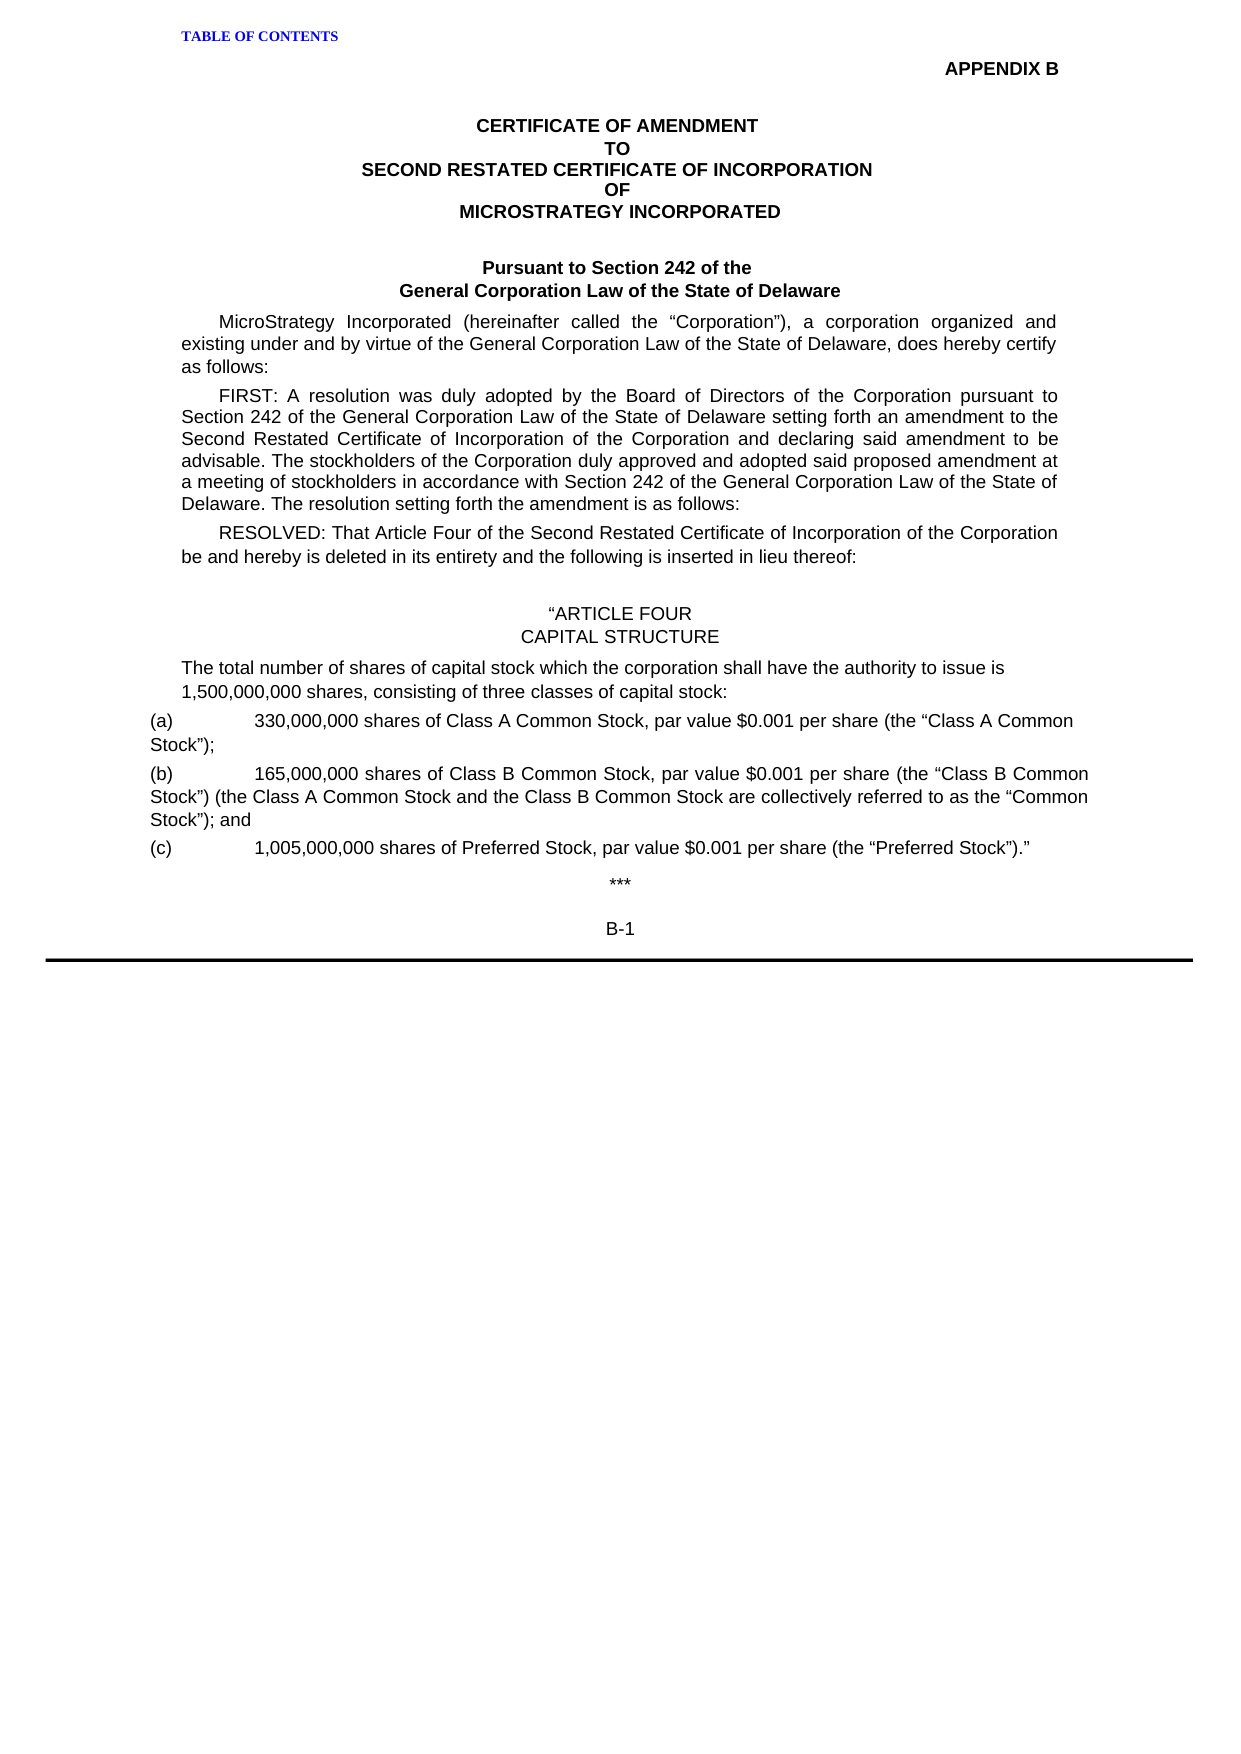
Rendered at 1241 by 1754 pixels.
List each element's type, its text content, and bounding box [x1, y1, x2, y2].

text MicroStrategy Incorporated (hereinafter called the “Corporation”), a corporation organized and existing under and by virtue of the General Corporation Law of the State of Delaware, does hereby certify as follows: [181, 311, 1057, 377]
text B-1 [150, 917, 1090, 939]
text FIRST: A resolution was duly adopted by the Board of Directors of the Corporation pursuant to Section 242 of the General Corporation Law of the State of Delaware setting forth an amendment to the Second Restated Certificate of Incorporation of the Corporation and declaring said amendment to be advisable. The stockholders of the Corporation duly approved and adopted said proposed amendment at a meeting of stockholders in accordance with Section 242 of the General Corporation Law of the State of Delaware. The resolution setting forth the amendment is as follows: [181, 385, 1059, 514]
text CERTIFICATE OF AMENDMENT [150, 115, 1084, 137]
text TO [150, 138, 1084, 159]
text *** [150, 874, 1090, 895]
text “ARTICLE FOUR [150, 603, 1090, 624]
text SECOND RESTATED CERTIFICATE OF INCORPORATION [150, 159, 1084, 180]
text Pursuant to Section 242 of the [150, 257, 1084, 279]
text General Corporation Law of the State of Delaware [150, 280, 1090, 302]
picture [45, 958, 1193, 962]
text APPENDIX B [150, 57, 1059, 79]
list 330,000,000 shares of Class A Common Stock, par value $0.001 per share (the “Class A Common Stock”); [150, 710, 1090, 756]
text MICROSTRATEGY INCORPORATED [150, 201, 1090, 223]
text RESOLVED: That Article Four of the Second Restated Certificate of Incorporation of the Corporation be and hereby is deleted in its entirety and the following is inserted in lieu thereof: [181, 522, 1059, 567]
text OF [150, 180, 1084, 201]
list 165,000,000 shares of Class B Common Stock, par value $0.001 per share (the “Class B Common Stock”) (the Class A Common Stock and the Class B Common Stock are collectively referred to as the “Common Stock”); and [150, 763, 1090, 830]
list 1,005,000,000 shares of Preferred Stock, par value $0.001 per share (the “Preferred Stock”).” [150, 837, 1090, 859]
text CAPITAL STRUCTURE [150, 626, 1090, 648]
text The total number of shares of capital stock which the corporation shall have the authority to issue is 1,500,000,000 shares, consisting of three classes of capital stock: [181, 657, 1057, 702]
text TABLE OF CONTENTS [181, 27, 1090, 44]
